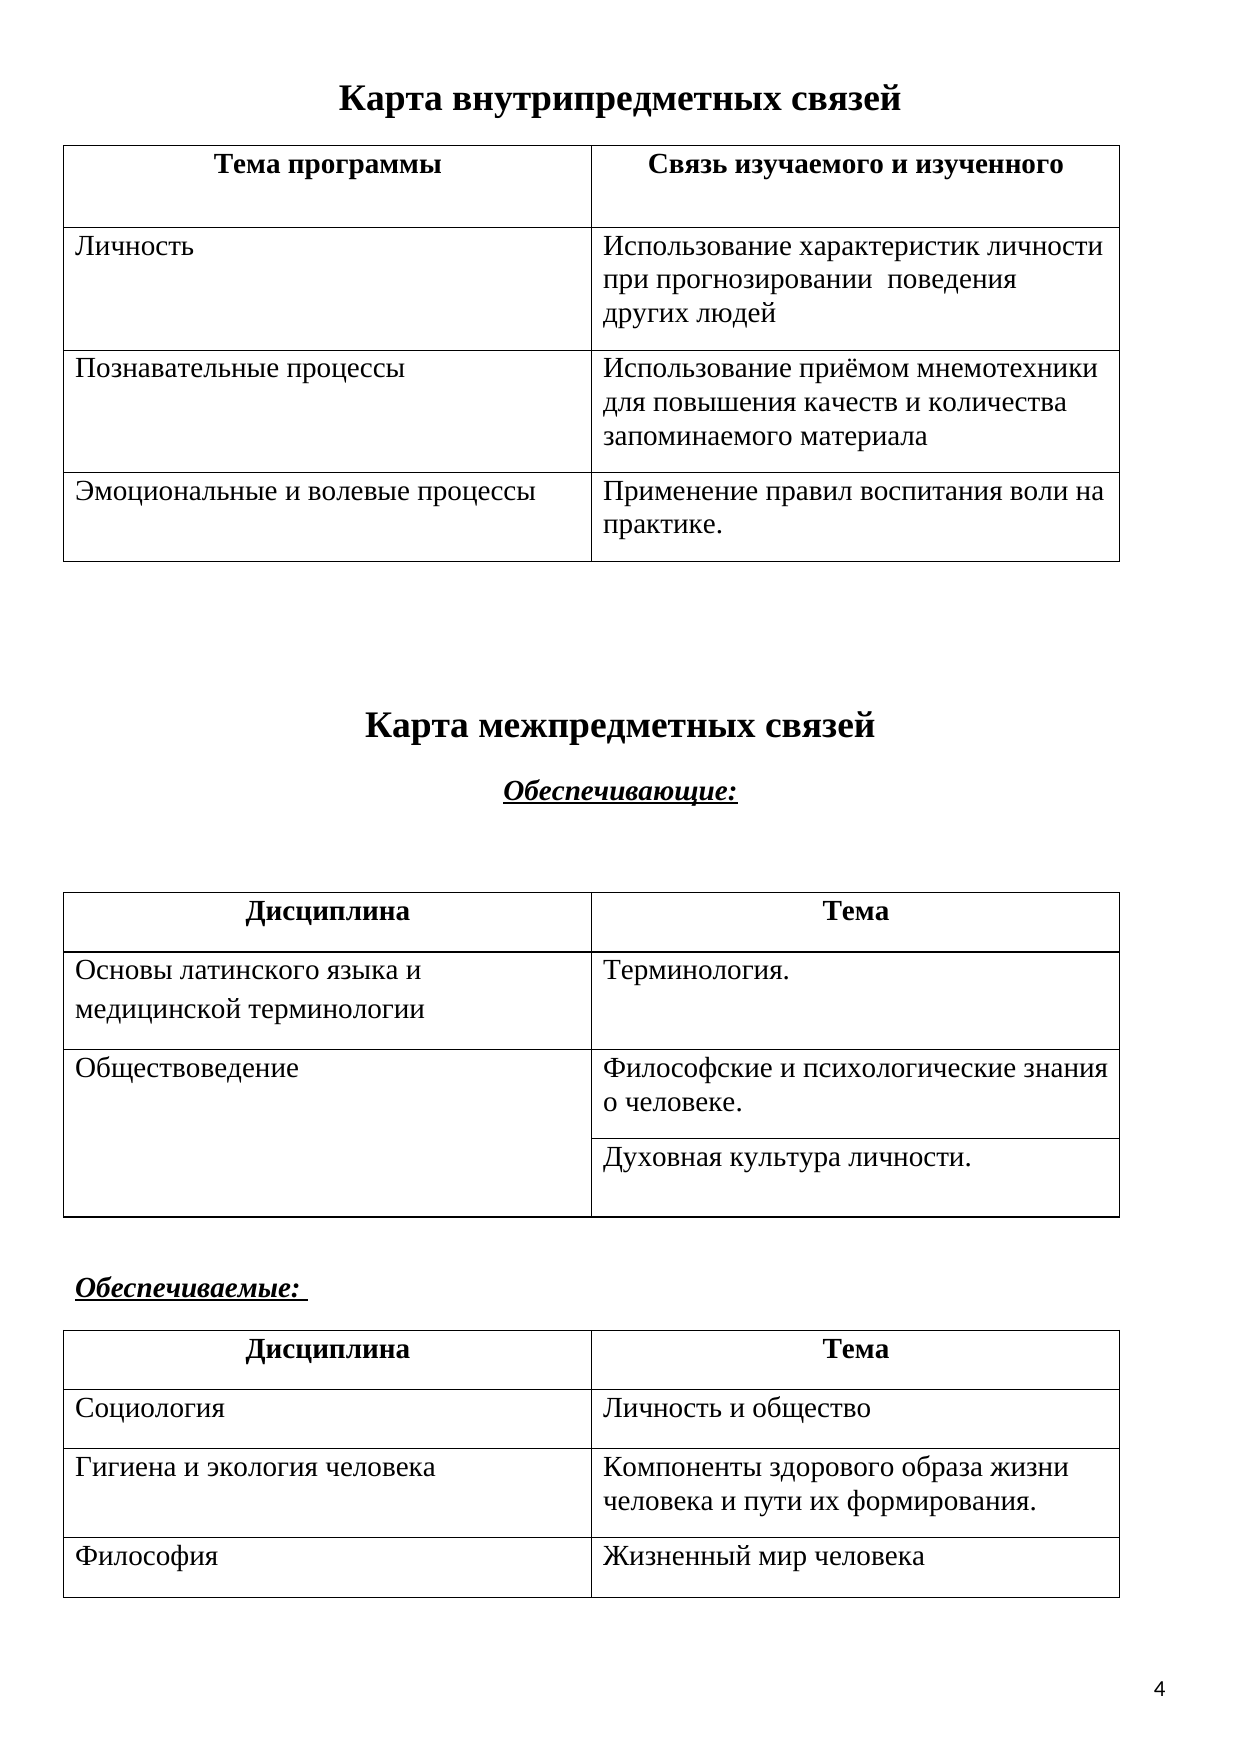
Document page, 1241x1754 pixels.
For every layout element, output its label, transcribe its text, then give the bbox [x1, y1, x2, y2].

table_cell Философия [64, 1538, 591, 1597]
table_header Тема [592, 1331, 1119, 1389]
table_header Тема [592, 893, 1119, 951]
table_header Дисциплина [64, 893, 591, 951]
table_cell Компоненты здорового образа жизни человека и пути их формирования. [592, 1449, 1119, 1537]
table_cell Жизненный мир человека [592, 1538, 1119, 1597]
table_cell Терминология. [592, 953, 1119, 1049]
table_header Связь изучаемого и изученного [592, 146, 1119, 227]
table_cell Применение правил воспитания воли на практике. [592, 473, 1119, 561]
table_cell Познавательные процессы [64, 351, 591, 472]
table_cell Личность [64, 228, 591, 349]
table_cell Эмоциональные и волевые процессы [64, 473, 591, 561]
table_cell Философские и психологические знания о человеке. [592, 1050, 1119, 1138]
table_header Тема программы [64, 146, 591, 227]
table_cell Гигиена и экология человека [64, 1449, 591, 1537]
text Обеспечивающие: [75, 773, 1165, 807]
table_cell Основы латинского языка и медицинской терминологии [64, 953, 591, 1049]
table_cell Духовная культура личности. [592, 1139, 1119, 1216]
text Карта межпредметных связей [75, 703, 1165, 746]
table_header Дисциплина [64, 1331, 591, 1389]
table_cell Обществоведение [64, 1050, 591, 1216]
table_cell Использование приёмом мнемотехники для повышения качеств и количества запоминаемого материала [592, 351, 1119, 472]
table_cell Социология [64, 1390, 591, 1448]
text Обеспечиваемые: [75, 1270, 1165, 1304]
table_cell Использование характеристик личности при прогнозировании поведения других людей [592, 228, 1119, 349]
table_cell Личность и общество [592, 1390, 1119, 1448]
text Карта внутрипредметных связей [75, 75, 1165, 118]
